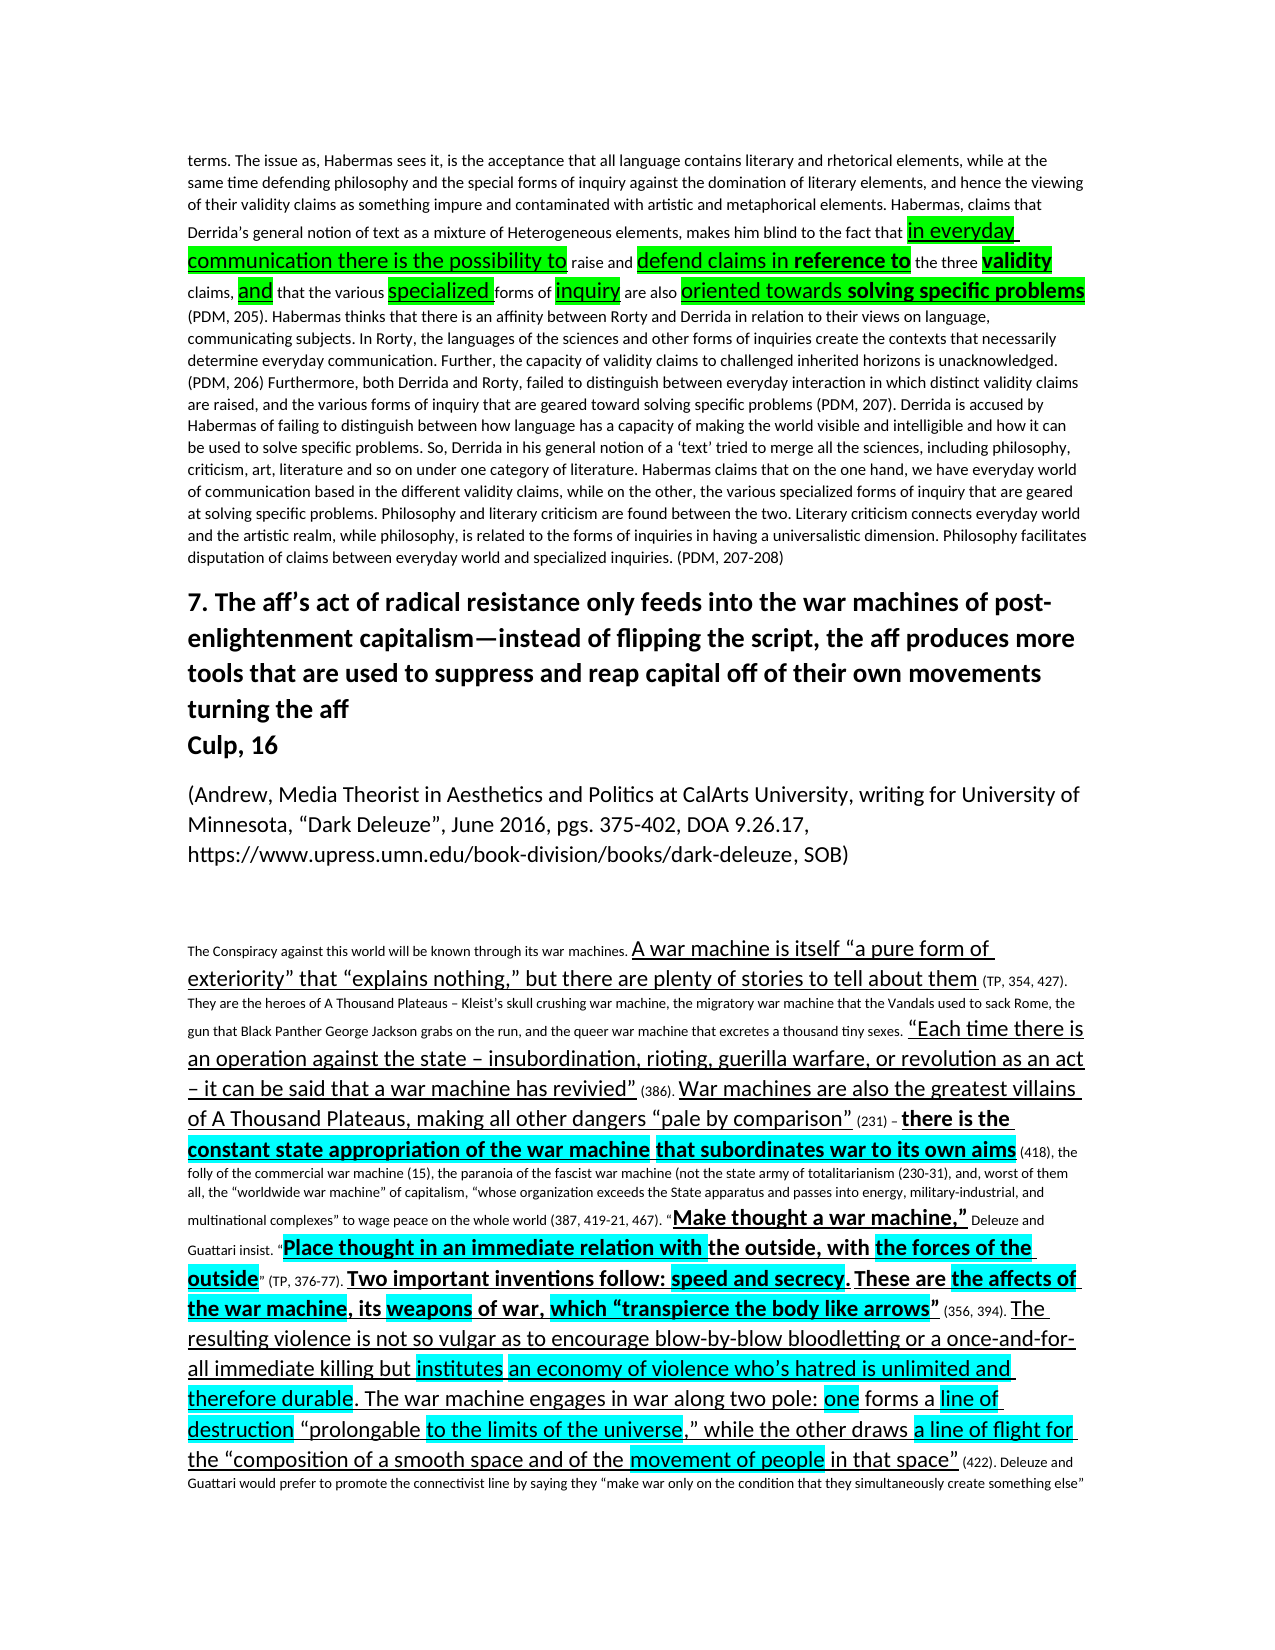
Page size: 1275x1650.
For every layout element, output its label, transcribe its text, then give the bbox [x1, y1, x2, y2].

text 7. The aff’s act of radical resistance only feeds into the war machines of post-enlightenment capitalism—instead of flipping the script, the aff produces more tools that are used to suppress and reap capital off of their own movements turning the aff [187, 585, 1087, 725]
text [187, 150, 1087, 567]
text Culp, 16 [187, 728, 1087, 761]
text (Andrew, Media Theorist in Aesthetics and Politics at CalArts University, writing for University of Minnesota, “Dark Deleuze”, June 2016, pgs. 375-402, DOA 9.26.17, https://www.upress.umn.edu/book-division/books/dark-deleuze, SOB) [187, 780, 1087, 869]
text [187, 934, 1087, 1492]
